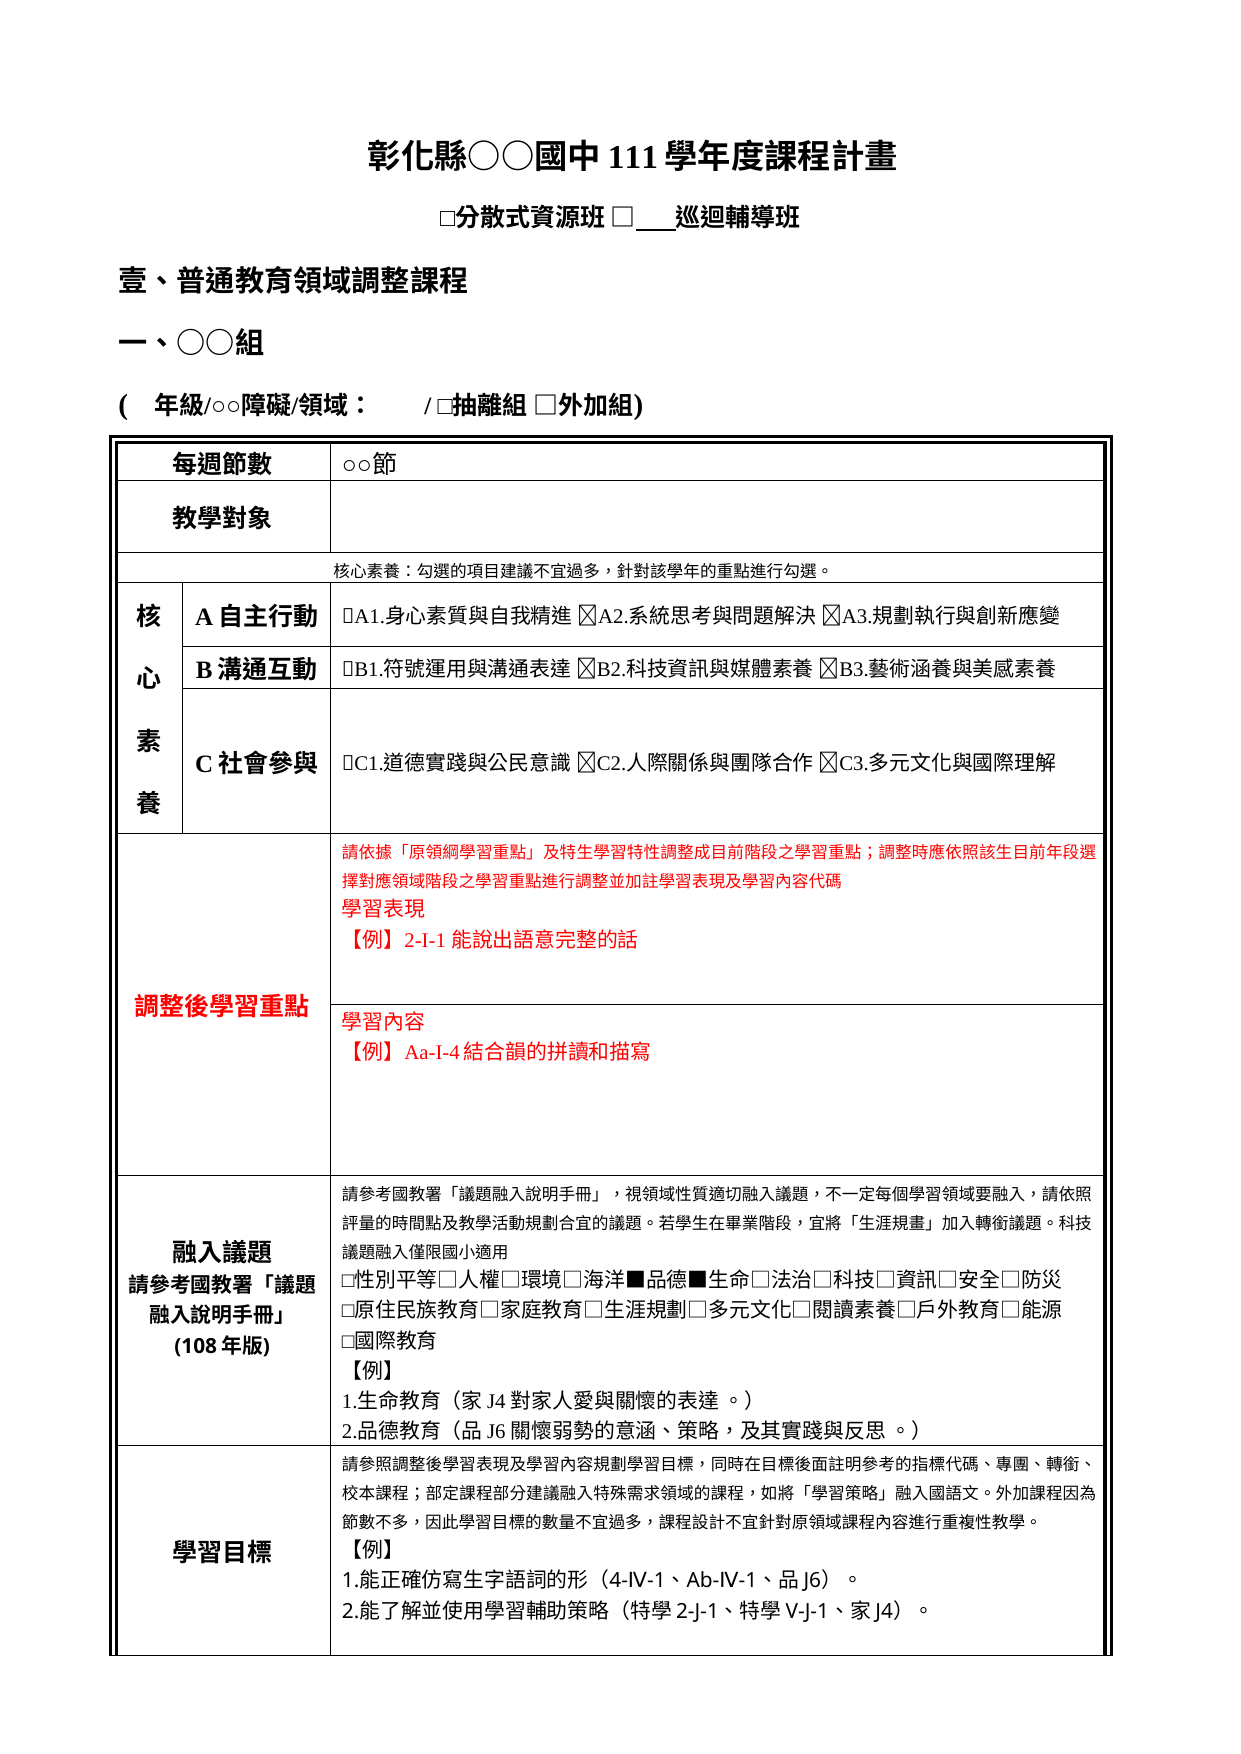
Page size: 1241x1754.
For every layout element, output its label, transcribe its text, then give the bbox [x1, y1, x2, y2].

table_cell C1.道德實踐與公民意識 C2.人際關係與團隊合作 C3.多元文化與國際理解 [331, 689, 1103, 833]
table_cell 請參考國教署「議題融入說明手冊」，視領域性質適切融入議題，不一定每個學習領域要融入，請依照評量的時間點及教學活動規劃合宜的議題。若學生在畢業階段，宜將「生涯規畫」加入轉銜議題。科技議題融入僅限國小適用 □性別平等□人權□環境□海洋■品德■生命□法治□科技□資訊□安全□防災 □原住民族教育□家庭教育□生涯規劃□多元文化□閱讀素養□戶外教育□能源 □國際教育 【例】 1.生命教育（家 J4 對家人愛與關懷的表達 。） 2.品德教育（品 J6 關懷弱勢的意涵、策略，及其實踐與反思 。） [331, 1176, 1103, 1445]
table_cell 學習內容 【例】Aa-I-4結合韻的拼讀和描寫 [331, 1005, 1103, 1175]
table_cell B溝通互動 [183, 647, 330, 688]
text □分散式資源班 □ 巡迴輔導班 [118, 185, 1122, 247]
table_cell 核心素養 [118, 583, 182, 833]
table_cell 請參照調整後學習表現及學習內容規劃學習目標，同時在目標後面註明參考的指標代碼、專團、轉銜、校本課程；部定課程部分建議融入特殊需求領域的課程，如將「學習策略」融入國語文。外加課程因為節數不多，因此學習目標的數量不宜過多，課程設計不宜針對原領域課程內容進行重複性教學。 【例】 1.能正確仿寫生字語詞的形（4-Ⅳ-1、Ab-Ⅳ-1、品 J6）。 2.能了解並使用學習輔助策略（特學2-J-1、特學V-J-1、家 J4）。 [331, 1446, 1103, 1655]
table_cell 學習目標 [118, 1446, 330, 1655]
table_header ○○節 [330, 438, 1108, 480]
table_cell 請依據「原領綱學習重點」及特生學習特性調整成目前階段之學習重點；調整時應依照該生目前年段選擇對應領域階段之學習重點進行調整並加註學習表現及學習內容代碼 學習表現 【例】2-I-1 能說出語意完整的話 [331, 834, 1103, 1004]
table_cell 調整後學習重點 [118, 834, 330, 1175]
table_cell 融入議題 請參考國教署「議題融入說明手冊」 (108年版) [118, 1176, 330, 1445]
table_cell A1.身心素質與自我精進 A2.系統思考與問題解決 A3.規劃執行與創新應變 [331, 583, 1103, 646]
table_header 每週節數 [114, 438, 330, 480]
table_cell 教學對象 [118, 481, 330, 552]
text 一、○○組 [118, 310, 1122, 372]
table_cell A自主行動 [183, 583, 330, 646]
table_cell 核心素養：勾選的項目建議不宜過多，針對該學年的重點進行勾選。 [118, 553, 1103, 582]
table_cell C社會參與 [183, 689, 330, 833]
text ( 年級/○○障礙/領域： / □抽離組 □外加組) [118, 372, 1122, 435]
table_cell [331, 481, 1103, 552]
table_cell B1.符號運用與溝通表達 B2.科技資訊與媒體素養 B3.藝術涵養與美感素養 [331, 647, 1103, 688]
text 彰化縣○○國中111學年度課程計畫 [118, 122, 1122, 185]
text 壹、普通教育領域調整課程 [118, 247, 1122, 310]
